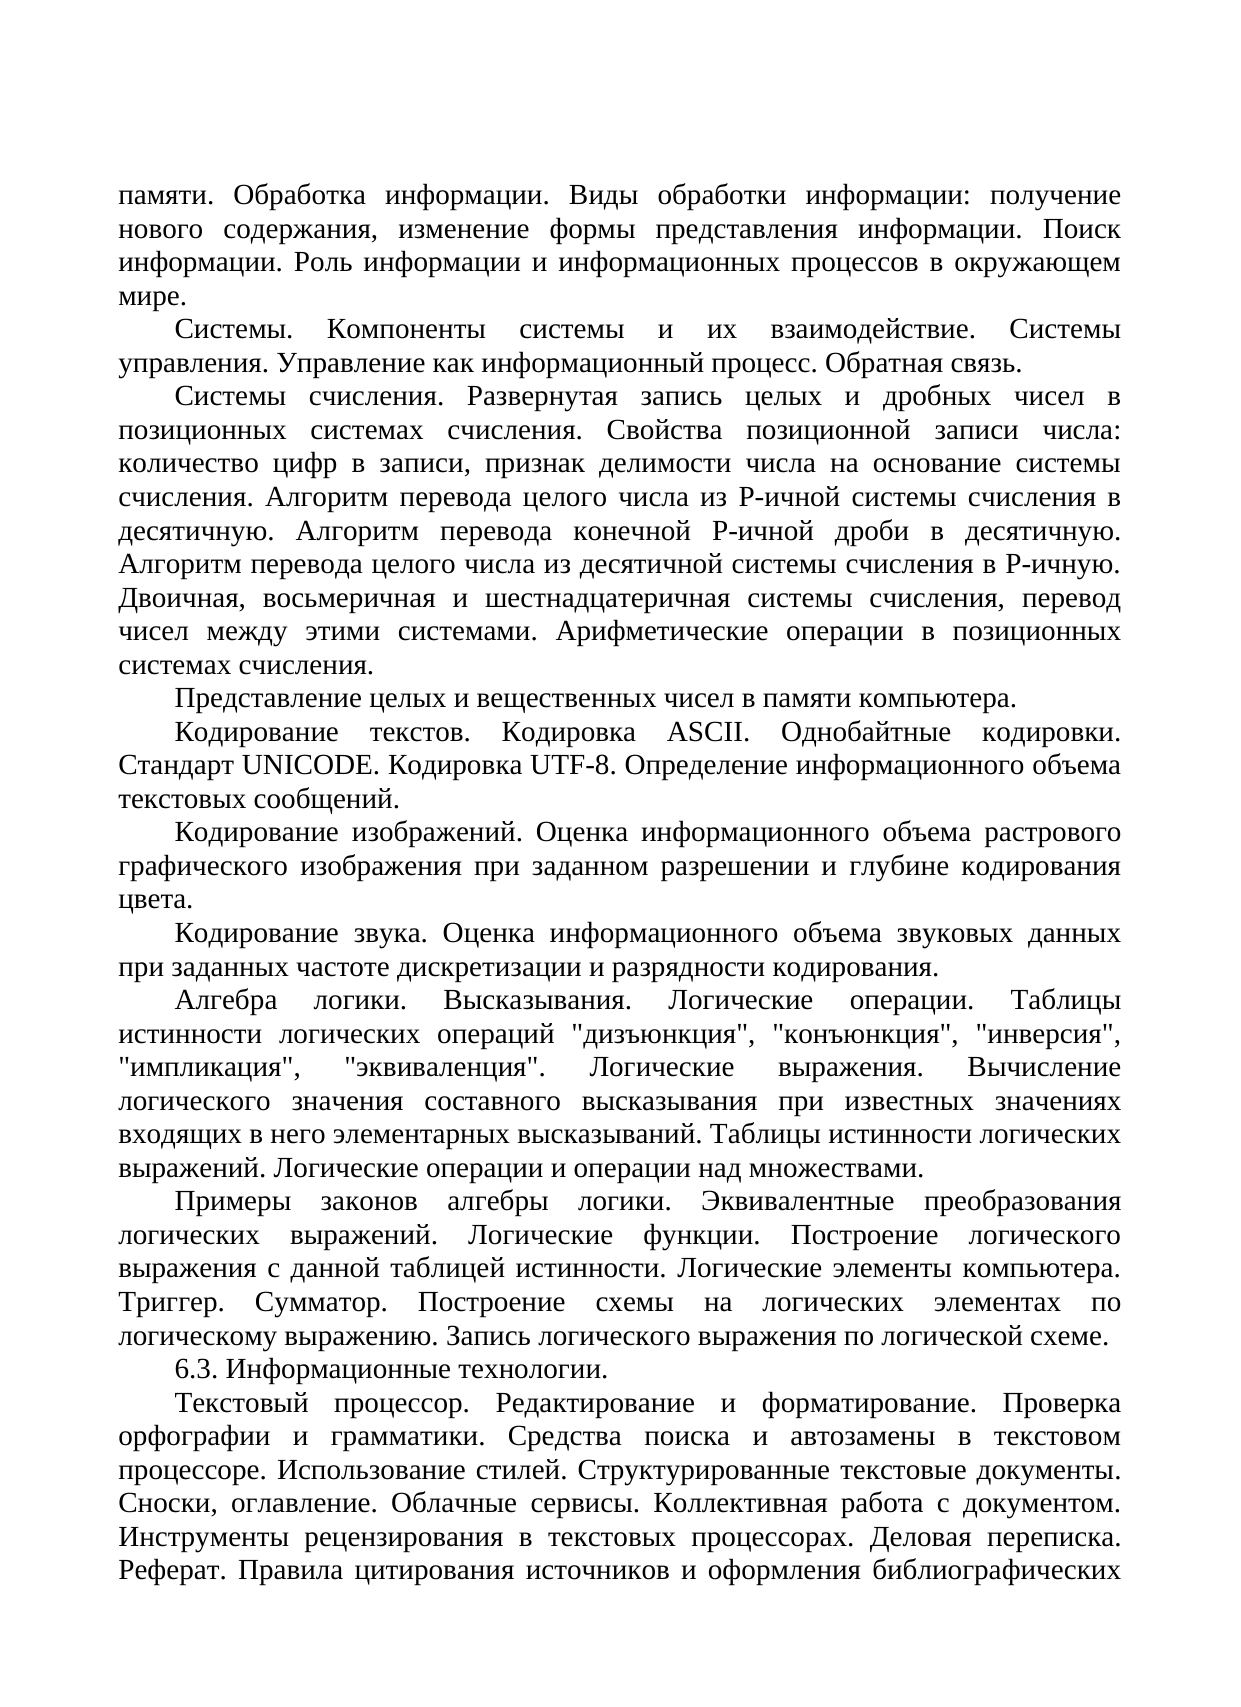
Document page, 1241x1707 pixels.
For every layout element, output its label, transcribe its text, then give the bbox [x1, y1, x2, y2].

text Кодирование изображений. Оценка информационного объема растрового графического изображения при заданном разрешении и глубине кодирования цвета. [118, 814, 1122, 915]
text Представление целых и вещественных чисел в памяти компьютера. [118, 680, 1122, 714]
text Алгебра логики. Высказывания. Логические операции. Таблицы истинности логических операций "дизъюнкция", "конъюнкция", "инверсия", "импликация", "эквиваленция". Логические выражения. Вычисление логического значения составного высказывания при известных значениях входящих в него элементарных высказываний. Таблицы истинности логических выражений. Логические операции и операции над множествами. [118, 982, 1122, 1183]
text Примеры законов алгебры логики. Эквивалентные преобразования логических выражений. Логические функции. Построение логического выражения с данной таблицей истинности. Логические элементы компьютера. Триггер. Сумматор. Построение схемы на логических элементах по логическому выражению. Запись логического выражения по логической схеме. [118, 1183, 1122, 1351]
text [118, 1385, 1122, 1586]
text Системы счисления. Развернутая запись целых и дробных чисел в позиционных системах счисления. Свойства позиционной записи числа: количество цифр в записи, признак делимости числа на основание системы счисления. Алгоритм перевода целого числа из P-ичной системы счисления в десятичную. Алгоритм перевода конечной P-ичной дроби в десятичную. Алгоритм перевода целого числа из десятичной системы счисления в P-ичную. Двоичная, восьмеричная и шестнадцатеричная системы счисления, перевод чисел между этими системами. Арифметические операции в позиционных системах счисления. [118, 378, 1122, 680]
text Кодирование текстов. Кодировка ASCII. Однобайтные кодировки. Стандарт UNICODE. Кодировка UTF-8. Определение информационного объема текстовых сообщений. [118, 714, 1122, 814]
text Системы. Компоненты системы и их взаимодействие. Системы управления. Управление как информационный процесс. Обратная связь. [118, 311, 1122, 378]
text Кодирование звука. Оценка информационного объема звуковых данных при заданных частоте дискретизации и разрядности кодирования. [118, 915, 1122, 982]
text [118, 177, 1122, 311]
text 6.3. Информационные технологии. [118, 1351, 1122, 1385]
